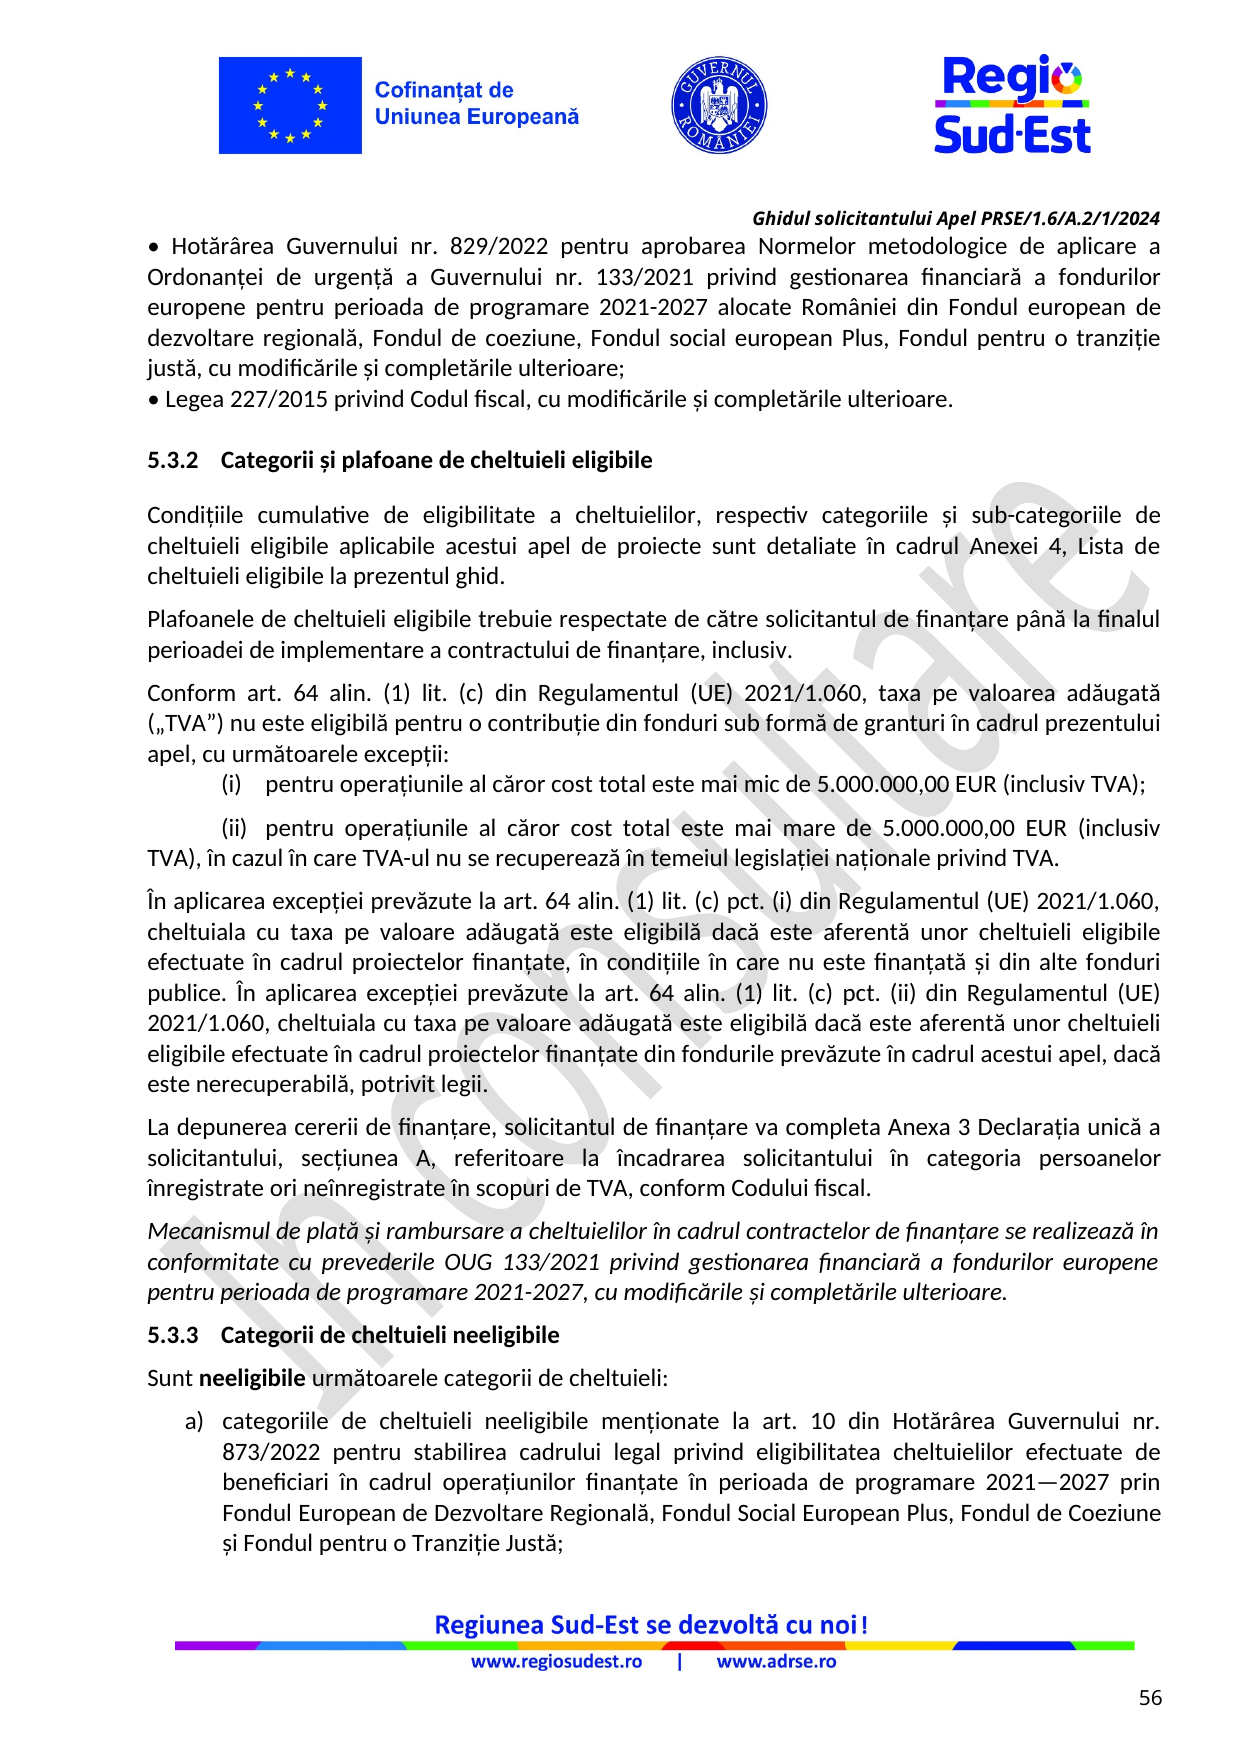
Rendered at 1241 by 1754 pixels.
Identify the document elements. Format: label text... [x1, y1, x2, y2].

subtitle Categorii de cheltuieli neeligibile [147, 1319, 1162, 1350]
picture [175, 1614, 1135, 1671]
list categoriile de cheltuieli neeligibile menționate la art. 10 din Hotărârea Guvernului nr. 873/2022 pentru stabilirea cadrului legal privind eligibilitatea cheltuielilor efectuate de beneficiari în cadrul operațiunilor finanțate în perioada de programare 2021—2027 prin Fondul European de Dezvoltare Regională, Fondul Social European Plus, Fondul de Coeziune și Fondul pentru o Tranziție Justă; [184, 1406, 1162, 1558]
list Condițiile cumulative de eligibilitate a cheltuielilor, respectiv categoriile și sub-categoriile de cheltuieli eligibile aplicabile acestui apel de proiecte sunt detaliate în cadrul Anexei 4, Lista de cheltuieli eligibile la prezentul ghid. [147, 499, 1162, 591]
text (i) pentru operațiunile al căror cost total este mai mic de 5.000.000,00 EUR (inclusiv TVA); [147, 769, 1162, 799]
text • Legea 227/2015 privind Codul fiscal, cu modificările și completările ulterioare. [147, 383, 1162, 413]
text În aplicarea excepției prevăzute la art. 64 alin. (1) lit. (c) pct. (i) din Regulamentul (UE) 2021/1.060, cheltuiala cu taxa pe valoare adăugată este eligibilă dacă este aferentă unor cheltuieli eligibile efectuate în cadrul proiectelor finanțate, în condițiile în care nu este finanțată și din alte fonduri publice. În aplicarea excepției prevăzute la art. 64 alin. (1) lit. (c) pct. (ii) din Regulamentul (UE) 2021/1.060, cheltuiala cu taxa pe valoare adăugată este eligibilă dacă este aferentă unor cheltuieli eligibile efectuate în cadrul proiectelor finanțate din fondurile prevăzute în cadrul acestui apel, dacă este nerecuperabilă, potrivit legii. [147, 885, 1162, 1099]
list Mecanismul de plată şi rambursare a cheltuielilor în cadrul contractelor de finanțare se realizează în conformitate cu prevederile OUG 133/2021 privind gestionarea financiară a fondurilor europene pentru perioada de programare 2021-2027, cu modificările și completările ulterioare. [147, 1215, 1162, 1307]
text (ii) pentru operațiunile al căror cost total este mai mare de 5.000.000,00 EUR (inclusiv TVA), în cazul în care TVA-ul nu se recuperează în temeiul legislației naționale privind TVA. [147, 812, 1162, 873]
text • Hotărârea Guvernului nr. 829/2022 pentru aprobarea Normelor metodologice de aplicare a Ordonanței de urgență a Guvernului nr. 133/2021 privind gestionarea financiară a fondurilor europene pentru perioada de programare 2021-2027 alocate României din Fondul european de dezvoltare regională, Fondul de coeziune, Fondul social european Plus, Fondul pentru o tranziție justă, cu modificările și completările ulterioare; [147, 230, 1162, 383]
text Sunt neeligibile următoarele categorii de cheltuieli: [147, 1362, 1162, 1393]
text La depunerea cererii de finanțare, solicitantul de finanțare va completa Anexa 3 Declarația unică a solicitantului, secțiunea A, referitoare la încadrarea solicitantului în categoria persoanelor înregistrate ori neînregistrate în scopuri de TVA, conform Codului fiscal. [147, 1111, 1162, 1203]
text Plafoanele de cheltuieli eligibile trebuie respectate de către solicitantul de finanțare până la finalul perioadei de implementare a contractului de finanțare, inclusiv. [147, 603, 1162, 664]
subtitle Categorii și plafoane de cheltuieli eligibile [147, 444, 1162, 474]
text Conform art. 64 alin. (1) lit. (c) din Regulamentul (UE) 2021/1.060, taxa pe valoarea adăugată („TVA”) nu este eligibilă pentru o contribuție din fonduri sub formă de granturi în cadrul prezentului apel, cu următoarele excepții: [147, 677, 1162, 769]
picture [218, 54, 1091, 155]
